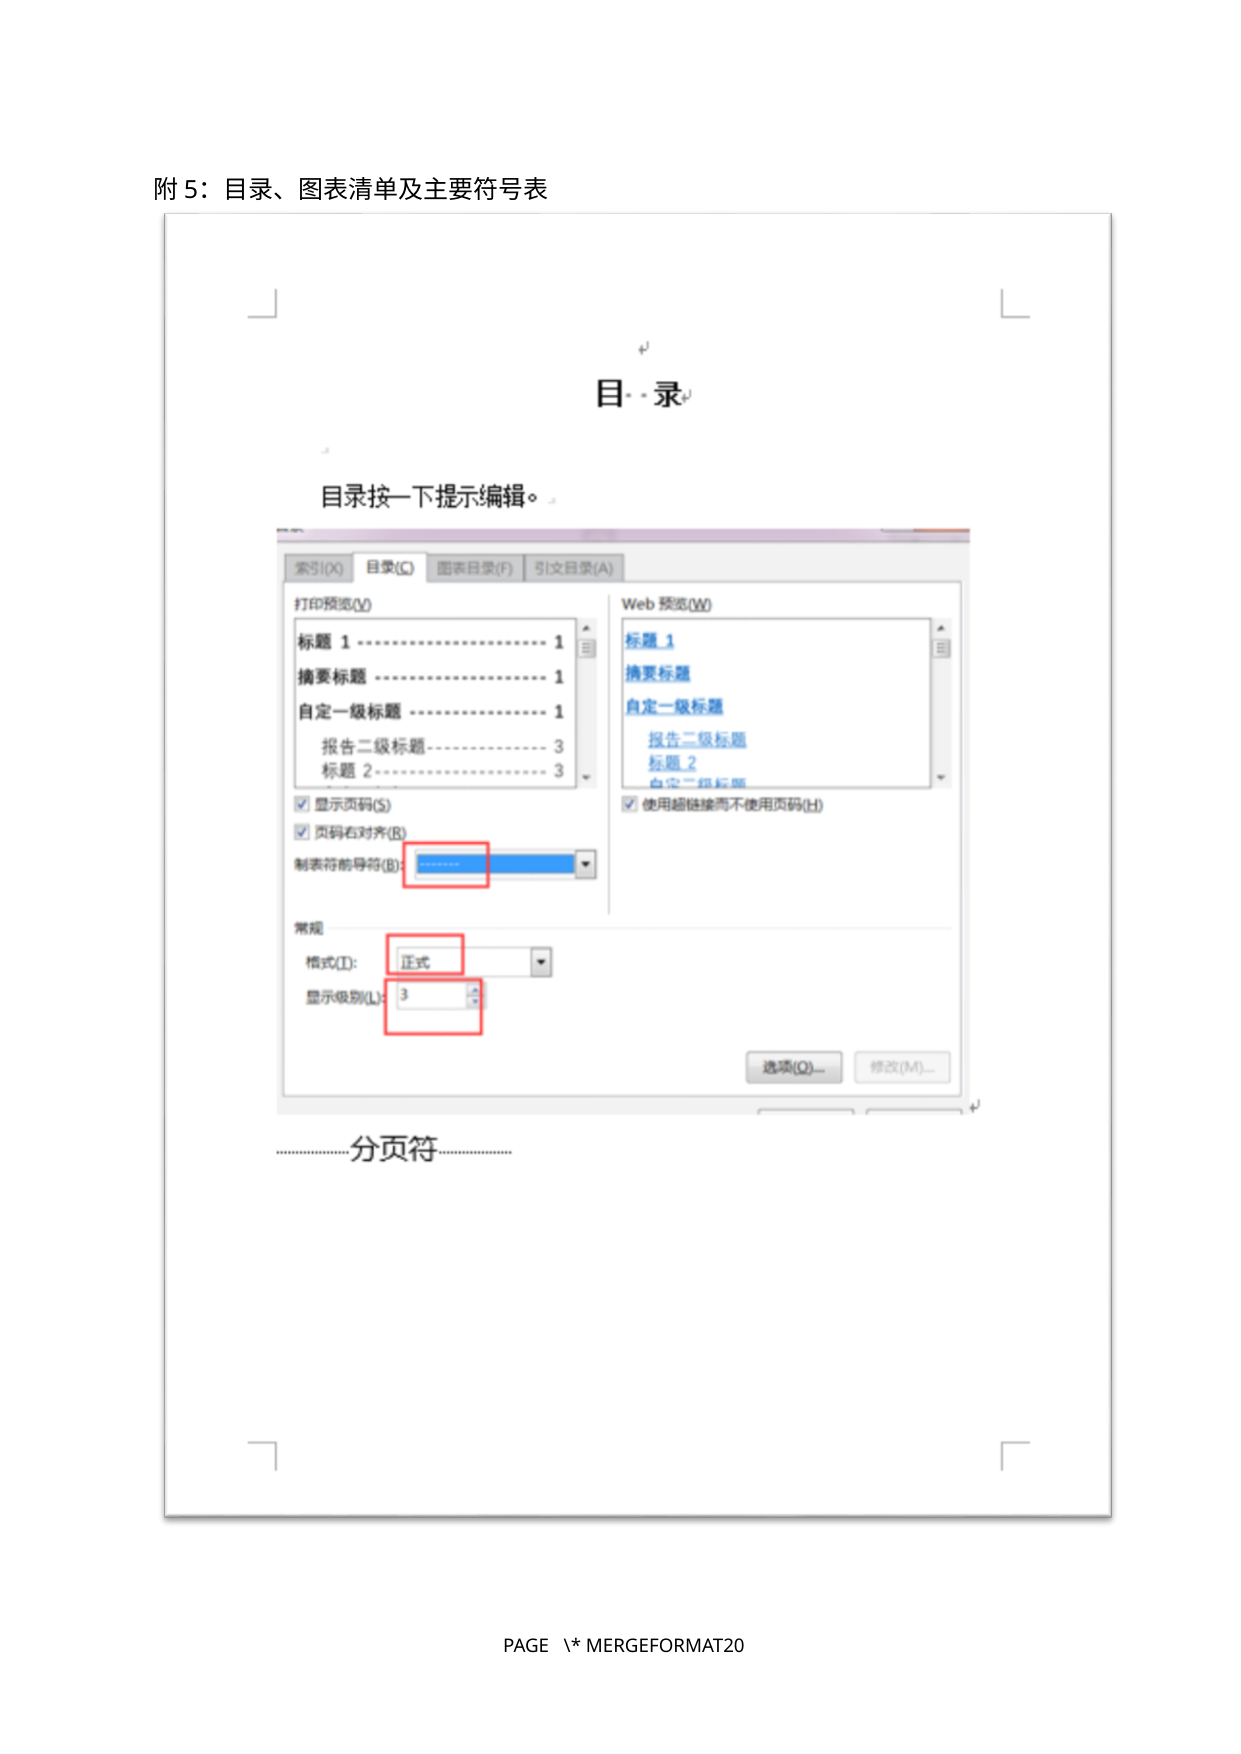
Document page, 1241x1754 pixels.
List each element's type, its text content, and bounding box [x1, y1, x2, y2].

text 附5：目录、图表清单及主要符号表 [153, 169, 1094, 205]
picture [153, 205, 1123, 1532]
